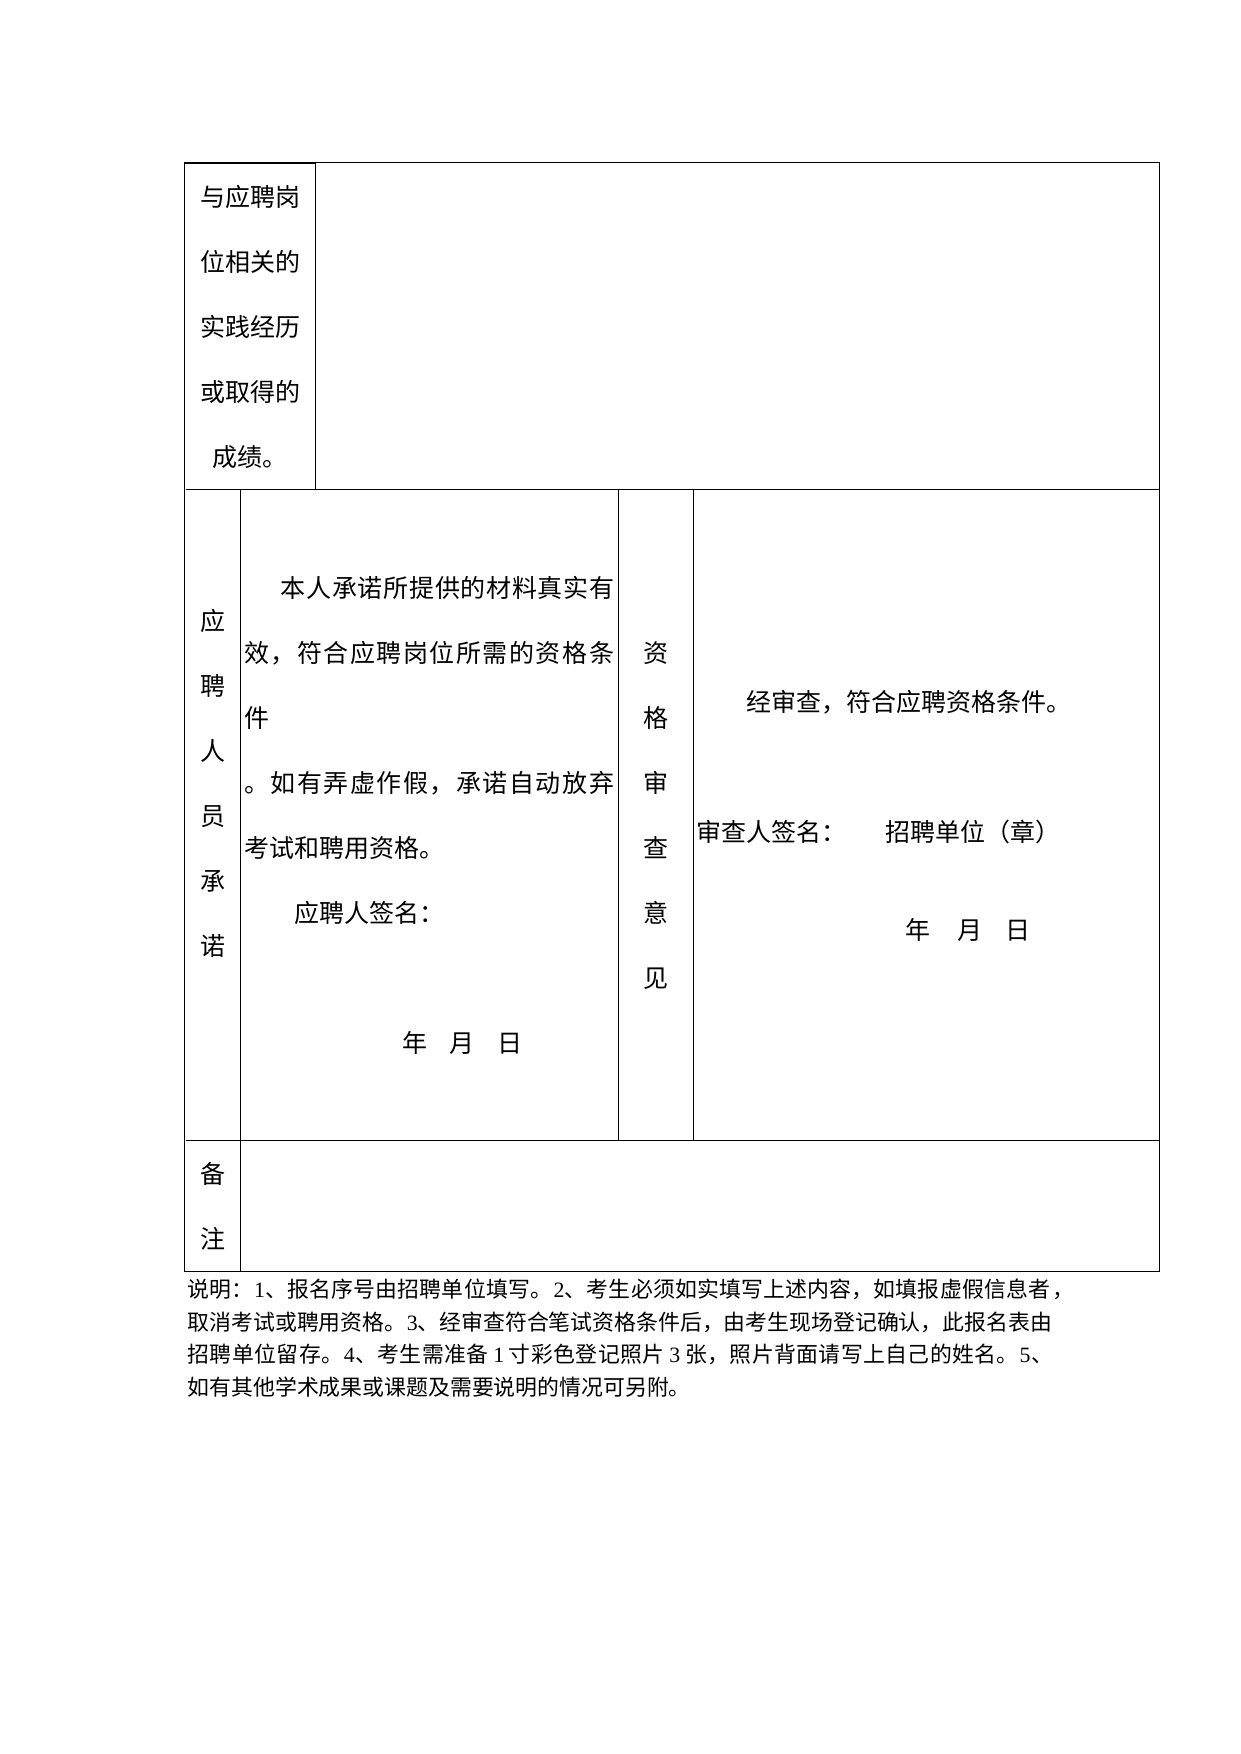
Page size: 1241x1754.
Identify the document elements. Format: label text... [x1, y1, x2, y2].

table_cell 经审查，符合应聘资格条件。 审查人签名： 招聘单位（章） 年 月 日 [694, 490, 1159, 1139]
table_cell 资 格 审 查 意 见 [619, 490, 693, 1139]
table_cell 备 注 [185, 1141, 240, 1271]
table_cell 与应聘岗位相关的实践经历或取得的成绩。 [185, 164, 315, 488]
table_cell [241, 1141, 1159, 1271]
text 说明：1、报名序号由招聘单位填写。2、考生必须如实填写上述内容，如填报虚假信息者，取消考试或聘用资格。3、经审查符合笔试资格条件后，由考生现场登记确认，此报名表由招聘单位留存。4、考生需准备1寸彩色登记照片3张，照片背面请写上自己的姓名。5、如有其他学术成果或课题及需要说明的情况可另附。 [187, 1272, 1053, 1402]
table_cell 应 聘 人 员 承 诺 [185, 490, 240, 1139]
table_cell 本人承诺所提供的材料真实有效，符合应聘岗位所需的资格条件 。如有弄虚作假，承诺自动放弃考试和聘用资格。 应聘人签名： 年 月 日 [241, 490, 618, 1139]
table_cell [316, 163, 1159, 488]
